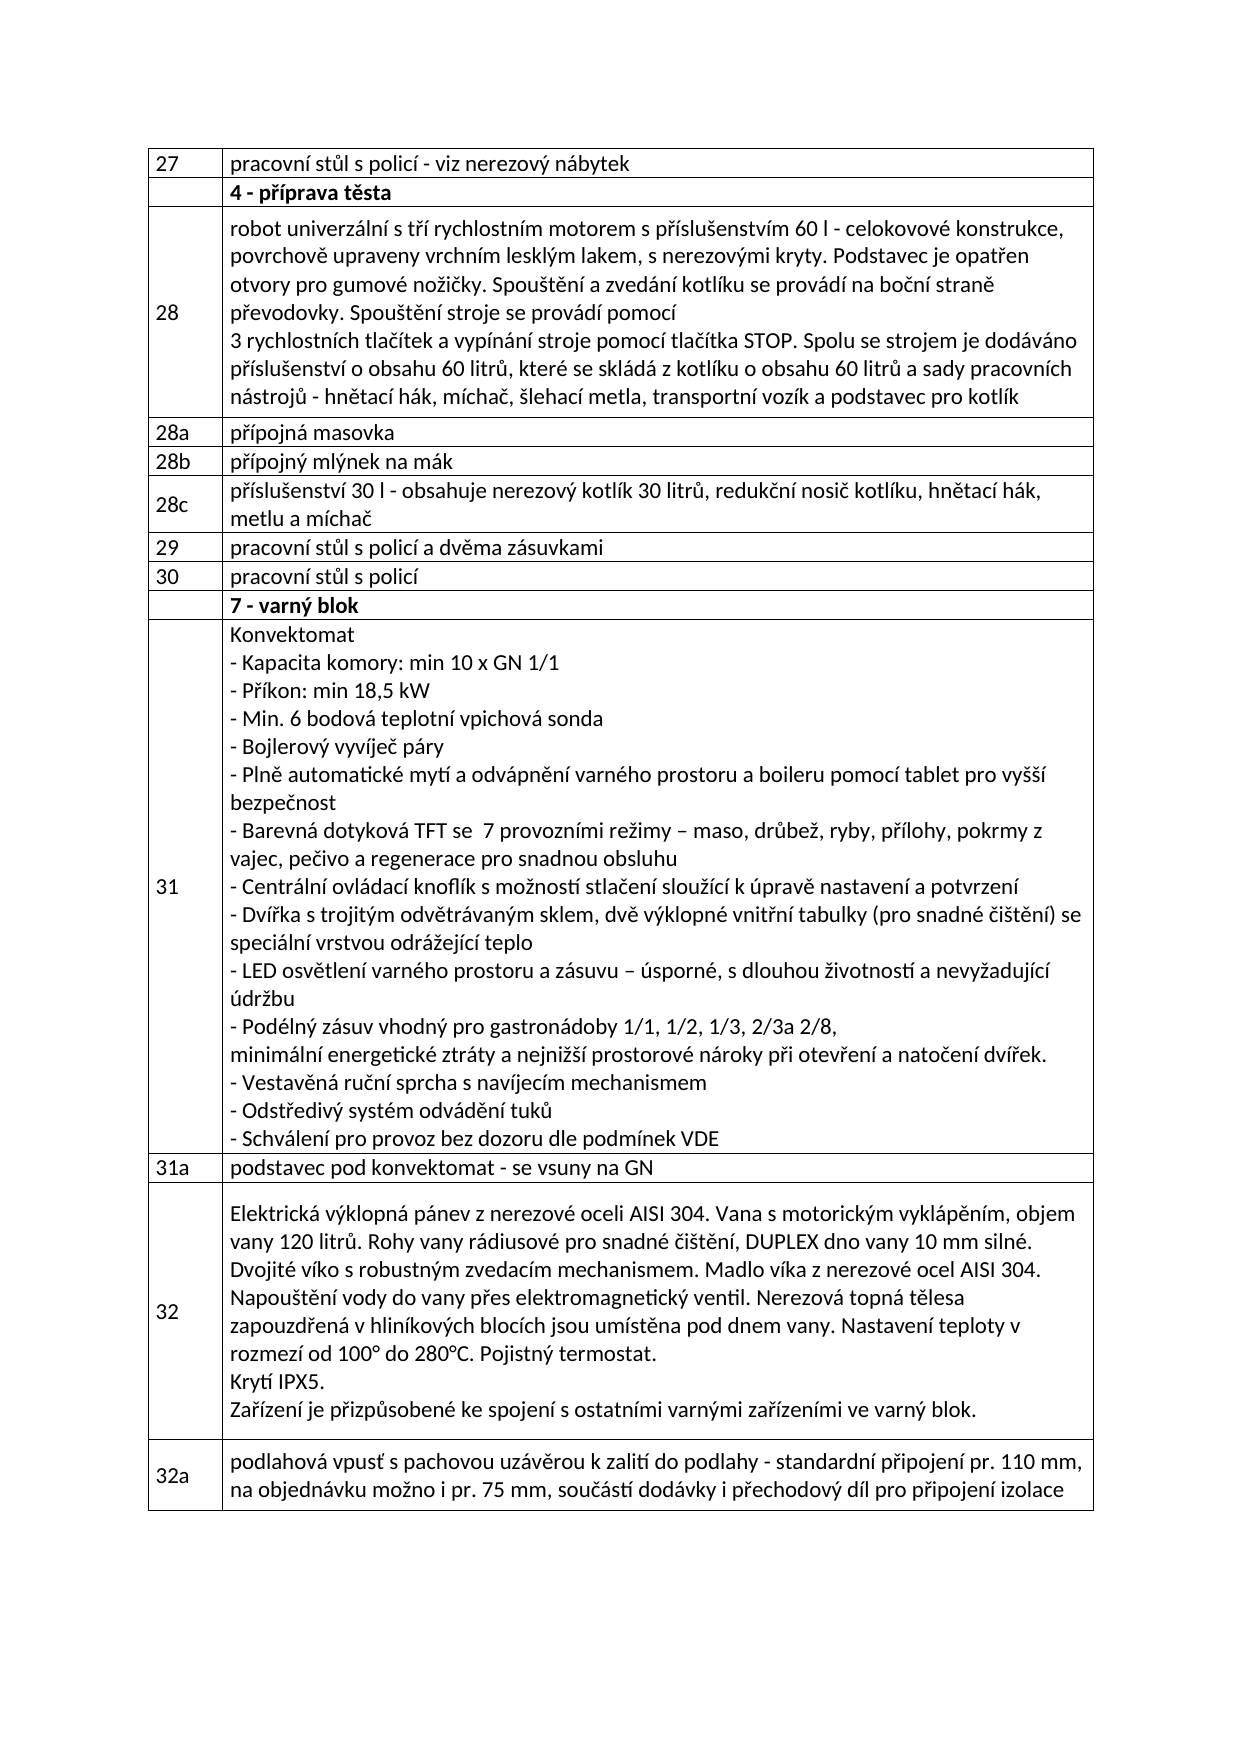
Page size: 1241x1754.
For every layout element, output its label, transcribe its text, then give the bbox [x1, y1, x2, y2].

table_cell Elektrická výklopná pánev z nerezové oceli AISI 304. Vana s motorickým vyklápěním, objem vany 120 litrů. Rohy vany rádiusové pro snadné čištění, DUPLEX dno vany 10 mm silné. Dvojité víko s robustným zvedacím mechanismem. Madlo víka z nerezové ocel AISI 304. Napouštění vody do vany přes elektromagnetický ventil. Nerezová topná tělesa zapouzdřená v hliníkových blocích jsou umístěna pod dnem vany. Nastavení teploty v rozmezí od 100° do 280°C. Pojistný termostat. Krytí IPX5. Zařízení je přizpůsobené ke spojení s ostatními varnými zařízeními ve varný blok. [223, 1183, 1093, 1439]
table_cell 7 - varný blok [223, 591, 1093, 619]
table_cell příslušenství 30 l - obsahuje nerezový kotlík 30 litrů, redukční nosič kotlíku, hnětací hák, metlu a míchač [223, 476, 1093, 532]
table_cell přípojný mlýnek na mák [223, 447, 1093, 475]
table_cell 29 [149, 533, 222, 561]
table_cell 27 [149, 149, 222, 177]
table_cell pracovní stůl s policí [223, 562, 1093, 590]
table_cell [149, 591, 222, 619]
table_cell podstavec pod konvektomat - se vsuny na GN [223, 1154, 1093, 1182]
table_cell přípojná masovka [223, 418, 1093, 446]
table_cell 28c [149, 476, 222, 532]
table_cell 4 - příprava těsta [223, 178, 1093, 206]
table_cell 32a [149, 1440, 222, 1510]
table_cell pracovní stůl s policí a dvěma zásuvkami [223, 533, 1093, 561]
table_cell [149, 178, 222, 206]
table_cell Konvektomat - Kapacita komory: min 10 x GN 1/1 - Příkon: min 18,5 kW - Min. 6 bodová teplotní vpichová sonda - Bojlerový vyvíječ páry - Plně automatické mytí a odvápnění varného prostoru a boileru pomocí tablet pro vyšší bezpečnost - Barevná dotyková TFT se 7 provozními režimy – maso, drůbež, ryby, přílohy, pokrmy z vajec, pečivo a regenerace pro snadnou obsluhu - Centrální ovládací knoflík s možností stlačení sloužící k úpravě nastavení a potvrzení - Dvířka s trojitým odvětrávaným sklem, dvě výklopné vnitřní tabulky (pro snadné čištění) se speciální vrstvou odrážející teplo - LED osvětlení varného prostoru a zásuvu – úsporné, s dlouhou životností a nevyžadující údržbu - Podélný zásuv vhodný pro gastronádoby 1/1, 1/2, 1/3, 2/3a 2/8, minimální energetické ztráty a nejnižší prostorové nároky při otevření a natočení dvířek. - Vestavěná ruční sprcha s navíjecím mechanismem - Odstředivý systém odvádění tuků - Schválení pro provoz bez dozoru dle podmínek VDE [223, 620, 1093, 1152]
table_cell robot univerzální s tří rychlostním motorem s příslušenstvím 60 l - celokovové konstrukce, povrchově upraveny vrchním lesklým lakem, s nerezovými kryty. Podstavec je opatřen otvory pro gumové nožičky. Spouštění a zvedání kotlíku se provádí na boční straně převodovky. Spouštění stroje se provádí pomocí 3 rychlostních tlačítek a vypínání stroje pomocí tlačítka STOP. Spolu se strojem je dodáváno příslušenství o obsahu 60 litrů, které se skládá z kotlíku o obsahu 60 litrů a sady pracovních nástrojů - hnětací hák, míchač, šlehací metla, transportní vozík a podstavec pro kotlík [223, 207, 1093, 417]
table_cell 28 [149, 207, 222, 417]
table_cell 30 [149, 562, 222, 590]
table_cell pracovní stůl s policí - viz nerezový nábytek [223, 149, 1093, 177]
table_cell 31 [149, 620, 222, 1152]
table_cell 28a [149, 418, 222, 446]
table_cell 31a [149, 1154, 222, 1182]
table_cell 32 [149, 1183, 222, 1439]
table_cell 28b [149, 447, 222, 475]
